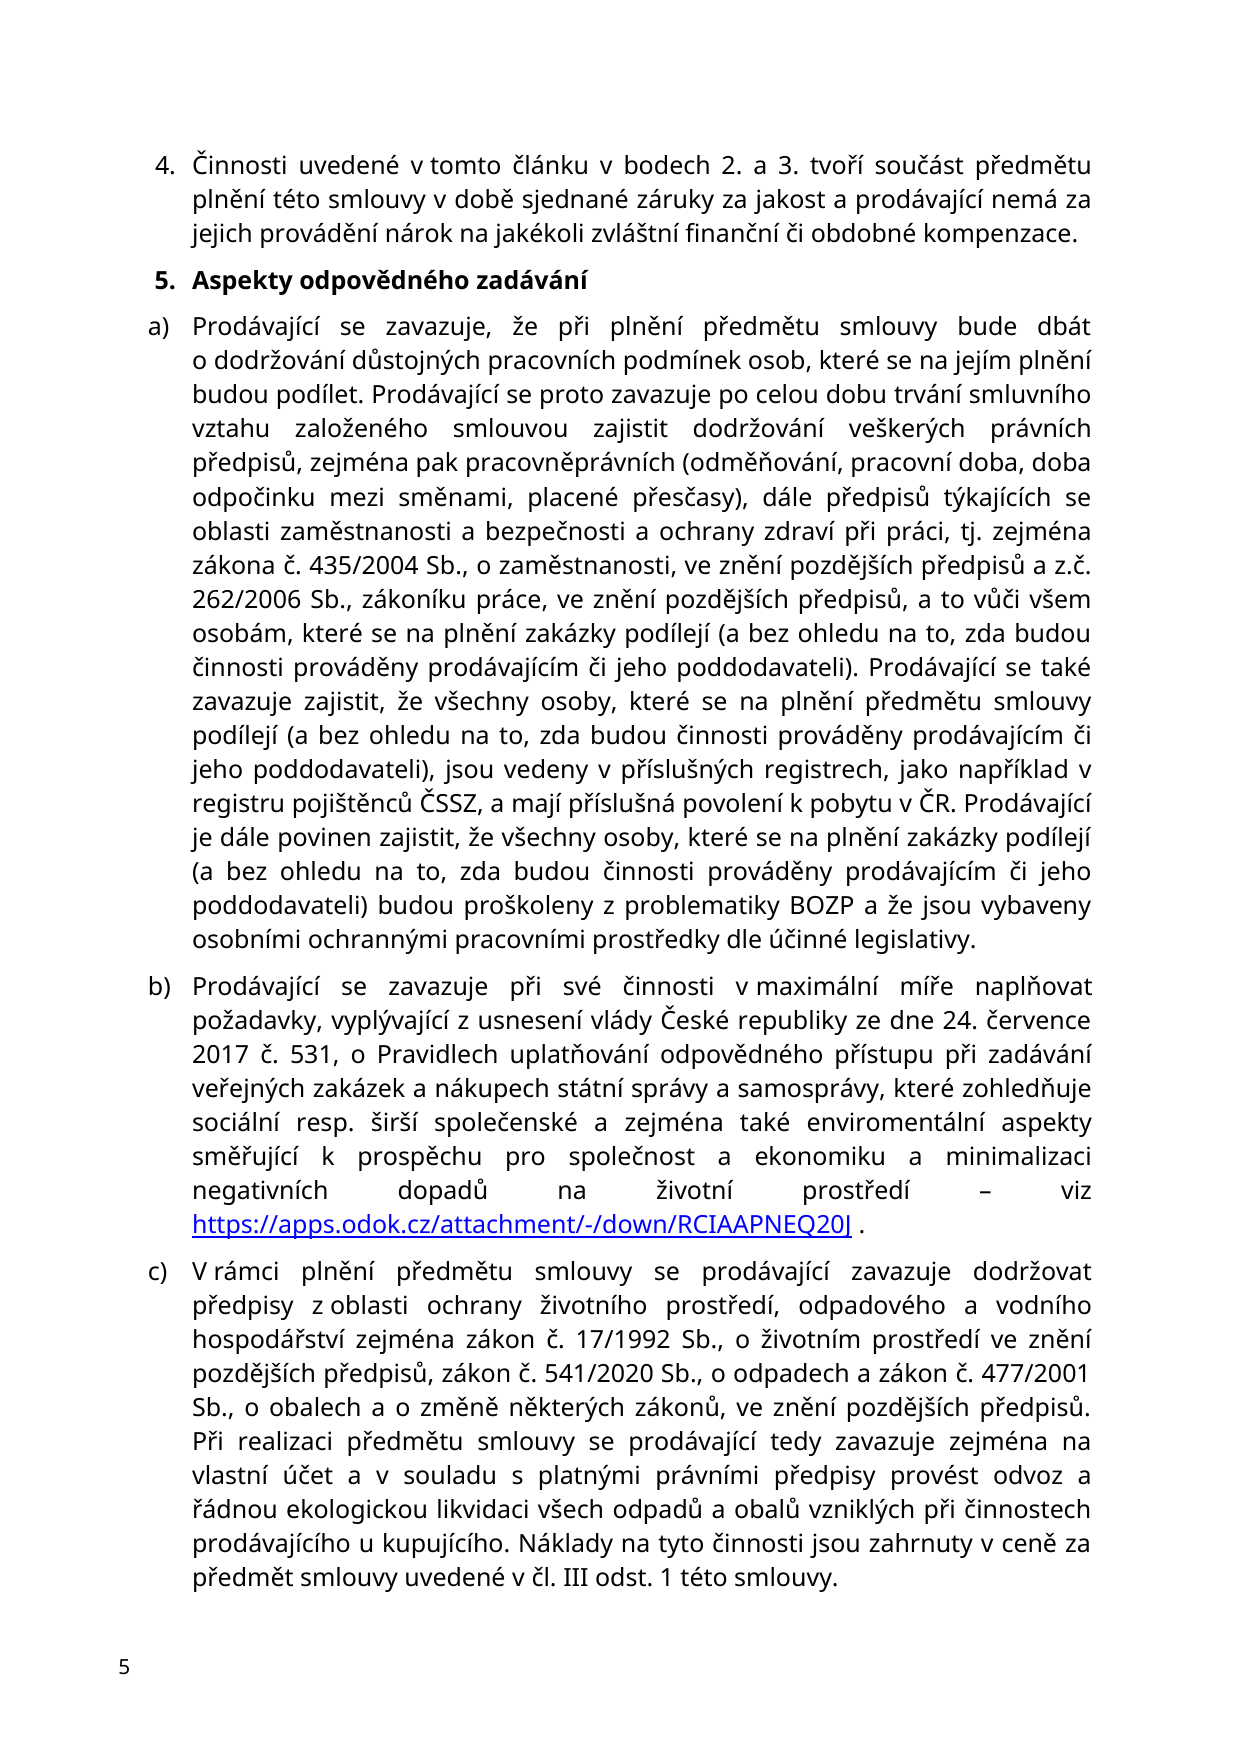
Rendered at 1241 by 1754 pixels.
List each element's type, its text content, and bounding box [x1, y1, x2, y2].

list V rámci plnění předmětu smlouvy se prodávající zavazuje dodržovat předpisy z oblasti ochrany životního prostředí, odpadového a vodního hospodářství zejména zákon č. 17/1992 Sb., o životním prostředí ve znění pozdějších předpisů, zákon č. 541/2020 Sb., o odpadech a zákon č. 477/2001 Sb., o obalech a o změně některých zákonů, ve znění pozdějších předpisů. Při realizaci předmětu smlouvy se prodávající tedy zavazuje zejména na vlastní účet a v souladu s platnými právními předpisy provést odvoz a řádnou ekologickou likvidaci všech odpadů a obalů vzniklých při činnostech prodávajícího u kupujícího. Náklady na tyto činnosti jsou zahrnuty v ceně za předmět smlouvy uvedené v čl. III odst. 1 této smlouvy. [148, 1253, 1093, 1594]
list Činnosti uvedené v tomto článku v bodech 2. a 3. tvoří součást předmětu plnění této smlouvy v době sjednané záruky za jakost a prodávající nemá za jejich provádění nárok na jakékoli zvláštní finanční či obdobné kompenzace. [155, 148, 1093, 250]
list Aspekty odpovědného zadávání [154, 262, 1093, 296]
list Prodávající se zavazuje při své činnosti v maximální míře naplňovat požadavky, vyplývající z usnesení vlády České republiky ze dne 24. července 2017 č. 531, o Pravidlech uplatňování odpovědného přístupu při zadávání veřejných zakázek a nákupech státní správy a samosprávy, které zohledňuje sociální resp. širší společenské a zejména také enviromentální aspekty směřující k prospěchu pro společnost a ekonomiku a minimalizaci negativních dopadů na životní prostředí – viz https://apps.odok.cz/attachment/-/down/RCIAAPNEQ20J . [148, 968, 1093, 1241]
list Prodávající se zavazuje, že při plnění předmětu smlouvy bude dbát o dodržování důstojných pracovních podmínek osob, které se na jejím plnění budou podílet. Prodávající se proto zavazuje po celou dobu trvání smluvního vztahu založeného smlouvou zajistit dodržování veškerých právních předpisů, zejména pak pracovněprávních (odměňování, pracovní doba, doba odpočinku mezi směnami, placené přesčasy), dále předpisů týkajících se oblasti zaměstnanosti a bezpečnosti a ochrany zdraví při práci, tj. zejména zákona č. 435/2004 Sb., o zaměstnanosti, ve znění pozdějších předpisů a z.č. 262/2006 Sb., zákoníku práce, ve znění pozdějších předpisů, a to vůči všem osobám, které se na plnění zakázky podílejí (a bez ohledu na to, zda budou činnosti prováděny prodávajícím či jeho poddodavateli). Prodávající se také zavazuje zajistit, že všechny osoby, které se na plnění předmětu smlouvy podílejí (a bez ohledu na to, zda budou činnosti prováděny prodávajícím či jeho poddodavateli), jsou vedeny v příslušných registrech, jako například v registru pojištěnců ČSSZ, a mají příslušná povolení k pobytu v ČR. Prodávající je dále povinen zajistit, že všechny osoby, které se na plnění zakázky podílejí (a bez ohledu na to, zda budou činnosti prováděny prodávajícím či jeho poddodavateli) budou proškoleny z problematiky BOZP a že jsou vybaveny osobními ochrannými pracovními prostředky dle účinné legislativy. [148, 309, 1093, 956]
